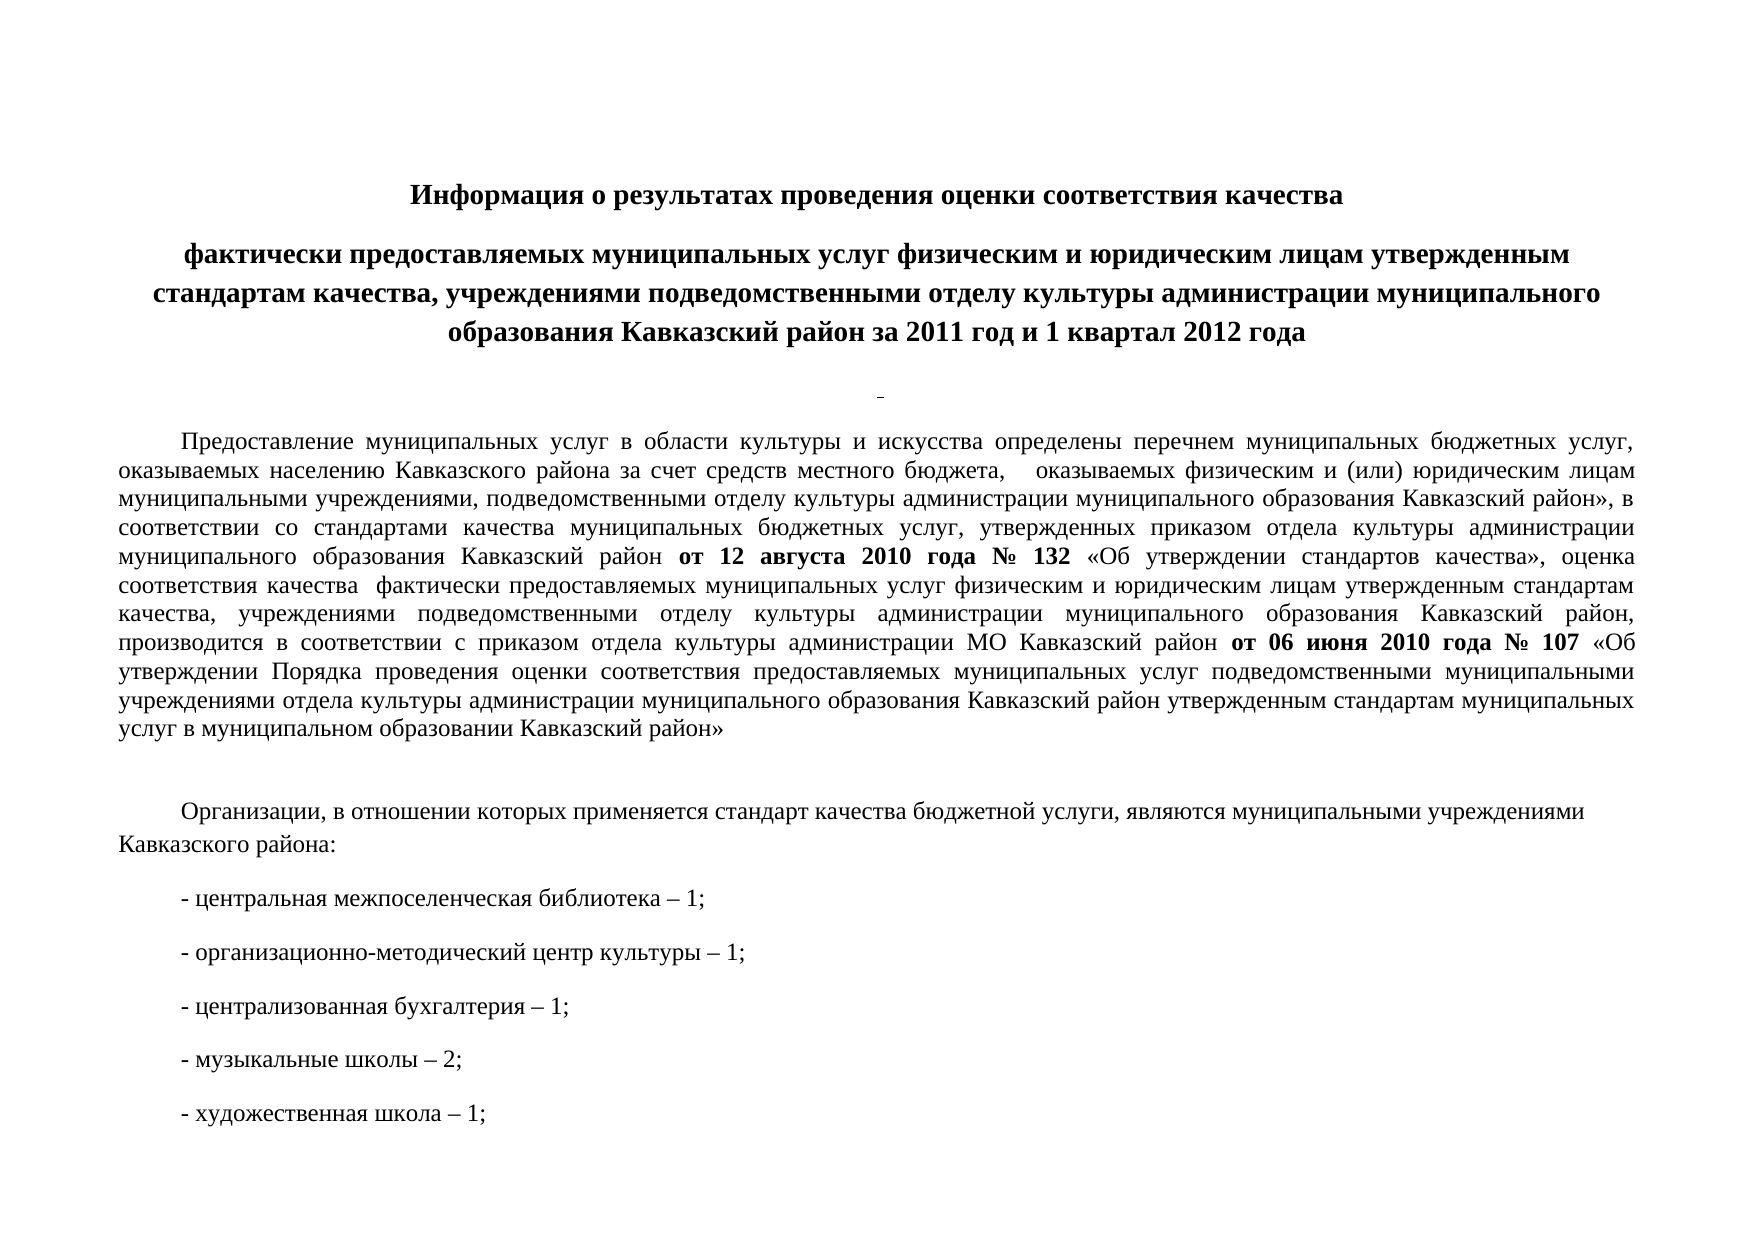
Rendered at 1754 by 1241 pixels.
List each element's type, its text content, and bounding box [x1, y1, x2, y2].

text - художественная школа – 1; [118, 1098, 1636, 1127]
text - центральная межпоселенческая библиотека – 1; [118, 883, 1636, 912]
text - организационно-методический центр культуры – 1; [118, 937, 1636, 966]
text Организации, в отношении которых применяется стандарт качества бюджетной услуги, являются муниципальными учреждениями Кавказского района: [118, 796, 1636, 858]
text фактически предоставляемых муниципальных услуг физическим и юридическим лицам утвержденным стандартам качества, учреждениями подведомственными отделу культуры администрации муниципального образования Кавказский район за 2011 год и 1 квартал 2012 года [118, 237, 1636, 347]
text - централизованная бухгалтерия – 1; [118, 991, 1636, 1019]
text Информация о результатах проведения оценки соответствия качества [118, 177, 1636, 211]
text - музыкальные школы – 2; [118, 1044, 1636, 1073]
title Предоставление муниципальных услуг в области культуры и искусства определены перечнем муниципальных бюджетных услуг, оказываемых населению Кавказского района за счет средств местного бюджета, оказываемых физическим и (или) юридическим лицам муниципальными учреждениями, подведомственными отделу культуры администрации муниципального образования Кавказский район», в соответствии со стандартами качества муниципальных бюджетных услуг, утвержденных приказом отдела культуры администрации муниципального образования Кавказский район от 12 августа 2010 года № 132 «Об утверждении стандартов качества», оценка соответствия качества фактически предоставляемых муниципальных услуг физическим и юридическим лицам утвержденным стандартам качества, учреждениями подведомственными отделу культуры администрации муниципального образования Кавказский район, производится в соответствии с приказом отдела культуры администрации МО Кавказский район от 06 июня 2010 года № 107 «Об утверждении Порядка проведения оценки соответствия предоставляемых муниципальных услуг подведомственными муниципальными учреждениями отдела культуры администрации муниципального образования Кавказский район утвержденным стандартам муниципальных услуг в муниципальном образовании Кавказский район» [118, 426, 1636, 742]
